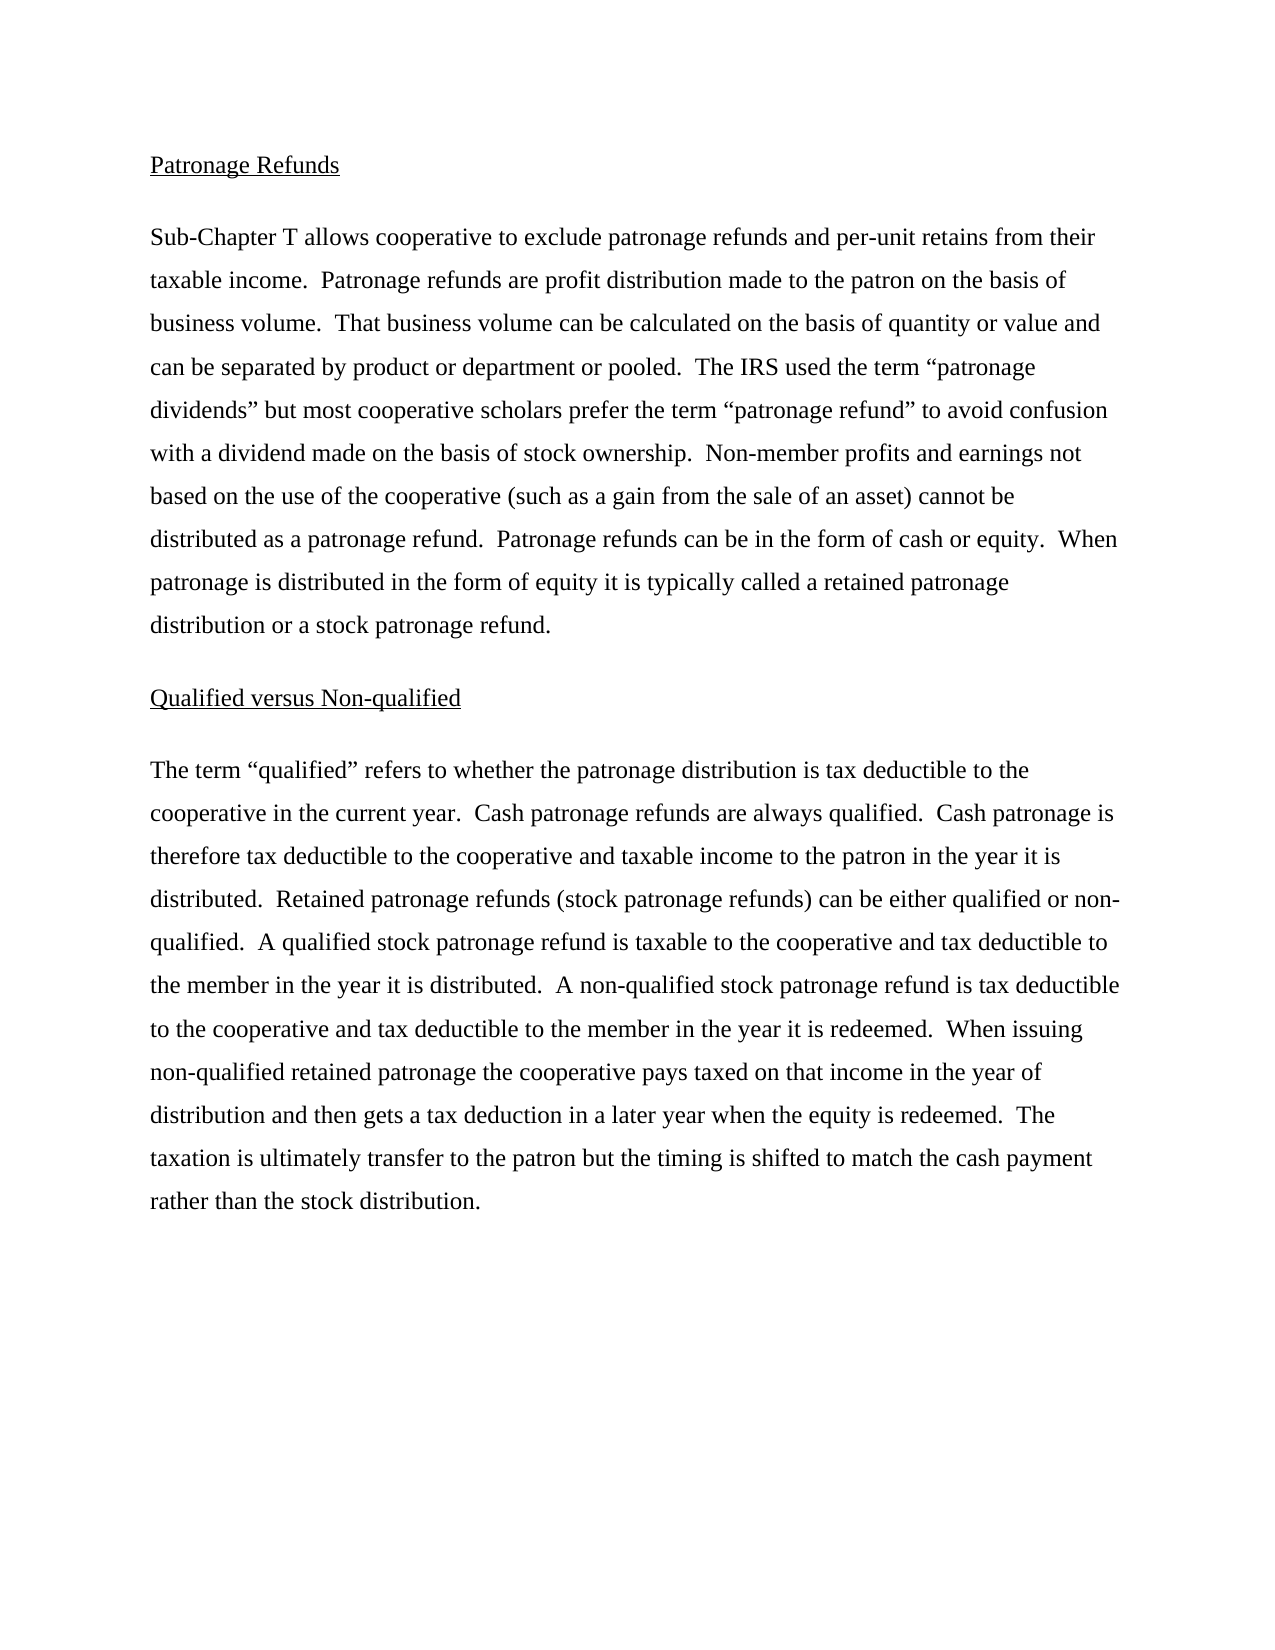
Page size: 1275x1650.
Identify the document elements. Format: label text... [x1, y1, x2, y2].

text The term “qualified” refers to whether the patronage distribution is tax deductible to the cooperative in the current year. Cash patronage refunds are always qualified. Cash patronage is therefore tax deductible to the cooperative and taxable income to the patron in the year it is distributed. Retained patronage refunds (stock patronage refunds) can be either qualified or non-qualified. A qualified stock patronage refund is taxable to the cooperative and tax deductible to the member in the year it is distributed. A non-qualified stock patronage refund is tax deductible to the cooperative and tax deductible to the member in the year it is redeemed. When issuing non-qualified retained patronage the cooperative pays taxed on that income in the year of distribution and then gets a tax deduction in a later year when the equity is redeemed. The taxation is ultimately transfer to the patron but the timing is shifted to match the cash payment rather than the stock distribution. [150, 755, 1125, 1215]
text Qualified versus Non-qualified [150, 683, 1125, 711]
text Patronage Refunds [150, 150, 1125, 179]
text Sub-Chapter T allows cooperative to exclude patronage refunds and per-unit retains from their taxable income. Patronage refunds are profit distribution made to the patron on the basis of business volume. That business volume can be calculated on the basis of quantity or value and can be separated by product or department or pooled. The IRS used the term “patronage dividends” but most cooperative scholars prefer the term “patronage refund” to avoid confusion with a dividend made on the basis of stock ownership. Non-member profits and earnings not based on the use of the cooperative (such as a gain from the sale of an asset) cannot be distributed as a patronage refund. Patronage refunds can be in the form of cash or equity. When patronage is distributed in the form of equity it is typically called a retained patronage distribution or a stock patronage refund. [150, 222, 1125, 639]
